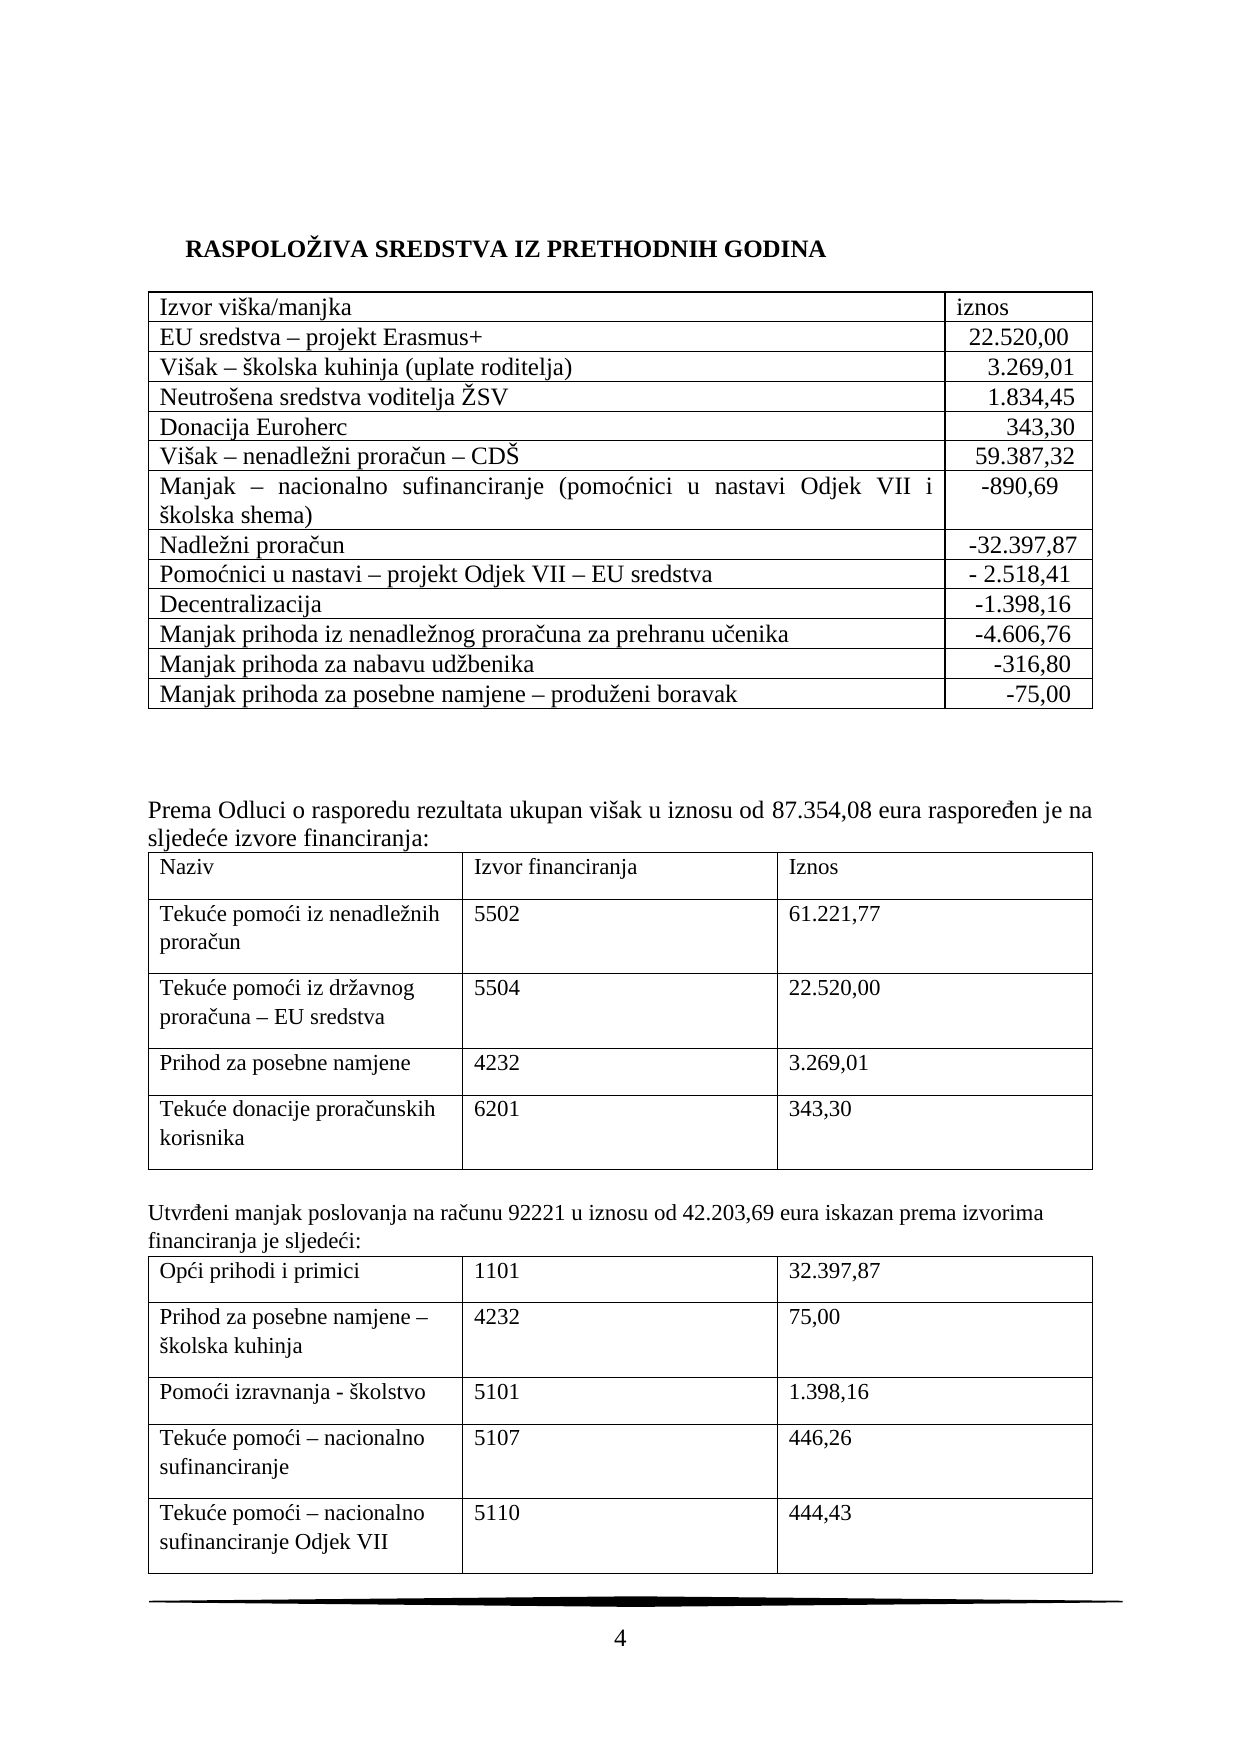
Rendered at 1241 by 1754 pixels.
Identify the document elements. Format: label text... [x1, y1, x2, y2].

table_cell 22.520,00 [778, 974, 1092, 1048]
table_cell Tekuće pomoći iz državnog proračuna – EU sredstva [149, 974, 462, 1048]
table_cell Decentralizacija [149, 589, 944, 618]
table_cell Manjak prihoda iz nenadležnog proračuna za prehranu učenika [149, 619, 944, 648]
table_cell Manjak prihoda za posebne namjene – produženi boravak [149, 679, 944, 707]
table_cell 1.398,16 [778, 1378, 1092, 1423]
table_cell 5110 [463, 1499, 777, 1573]
table_header Iznos [778, 853, 1092, 898]
table_header 32.397,87 [778, 1257, 1092, 1302]
table_cell 5502 [463, 900, 777, 973]
table_header iznos [946, 293, 1092, 321]
table_cell 6201 [463, 1096, 777, 1169]
table_header Opći prihodi i primici [149, 1257, 462, 1302]
table_header Naziv [149, 853, 462, 898]
table_cell -32.397,87 [946, 530, 1092, 558]
table_cell Tekuće pomoći – nacionalno sufinanciranje Odjek VII [149, 1499, 462, 1573]
table_cell 343,30 [946, 412, 1092, 440]
table_cell -890,69 [946, 471, 1092, 529]
table_cell Manjak – nacionalno sufinanciranje (pomoćnici u nastavi Odjek VII i školska shema) [149, 471, 944, 529]
table_cell - 2.518,41 [946, 560, 1092, 588]
table_cell -316,80 [946, 649, 1092, 678]
table_cell Manjak prihoda za nabavu udžbenika [149, 649, 944, 678]
table_cell Pomoći izravnanja - školstvo [149, 1378, 462, 1423]
table_cell 3.269,01 [946, 352, 1092, 381]
table_cell 444,43 [778, 1499, 1092, 1573]
table_header 1101 [463, 1257, 777, 1302]
table_cell Tekuće pomoći – nacionalno sufinanciranje [149, 1425, 462, 1498]
table_cell 3.269,01 [778, 1049, 1092, 1094]
table_cell Prihod za posebne namjene – školska kuhinja [149, 1303, 462, 1377]
table_cell 343,30 [778, 1096, 1092, 1169]
table_cell 61.221,77 [778, 900, 1092, 973]
table_cell 59.387,32 [946, 441, 1092, 470]
text Utvrđeni manjak poslovanja na računu 92221 u iznosu od 42.203,69 eura iskazan prema izvorima financiranja je sljedeći: [148, 1199, 1093, 1254]
table_cell 1.834,45 [946, 382, 1092, 411]
table_cell EU sredstva – projekt Erasmus+ [149, 322, 944, 351]
table_cell 446,26 [778, 1425, 1092, 1498]
table_cell -75,00 [946, 679, 1092, 707]
table_cell 4232 [463, 1049, 777, 1094]
table_cell -4.606,76 [946, 619, 1092, 648]
table_cell 75,00 [778, 1303, 1092, 1377]
table_cell Višak – školska kuhinja (uplate roditelja) [149, 352, 944, 381]
table_header Izvor viška/manjka [149, 293, 944, 321]
table_cell 4232 [463, 1303, 777, 1377]
table_cell 5504 [463, 974, 777, 1048]
table_header Izvor financiranja [463, 853, 777, 898]
table_cell Pomoćnici u nastavi – projekt Odjek VII – EU sredstva [149, 560, 944, 588]
table_cell Donacija Euroherc [149, 412, 944, 440]
text RASPOLOŽIVA SREDSTVA IZ PRETHODNIH GODINA [185, 234, 1093, 263]
table_cell 22.520,00 [946, 322, 1092, 351]
table_cell 5101 [463, 1378, 777, 1423]
table_cell -1.398,16 [946, 589, 1092, 618]
table_cell 5107 [463, 1425, 777, 1498]
table_cell Prihod za posebne namjene [149, 1049, 462, 1094]
table_cell Tekuće pomoći iz nenadležnih proračun [149, 900, 462, 973]
table_cell Nadležni proračun [149, 530, 944, 558]
table_cell Tekuće donacije proračunskih korisnika [149, 1096, 462, 1169]
table_cell Višak – nenadležni proračun – CDŠ [149, 441, 944, 470]
table_cell Neutrošena sredstva voditelja ŽSV [149, 382, 944, 411]
text Prema Odluci o rasporedu rezultata ukupan višak u iznosu od 87.354,08 eura raspoređen je na sljedeće izvore financiranja: [148, 795, 1093, 852]
